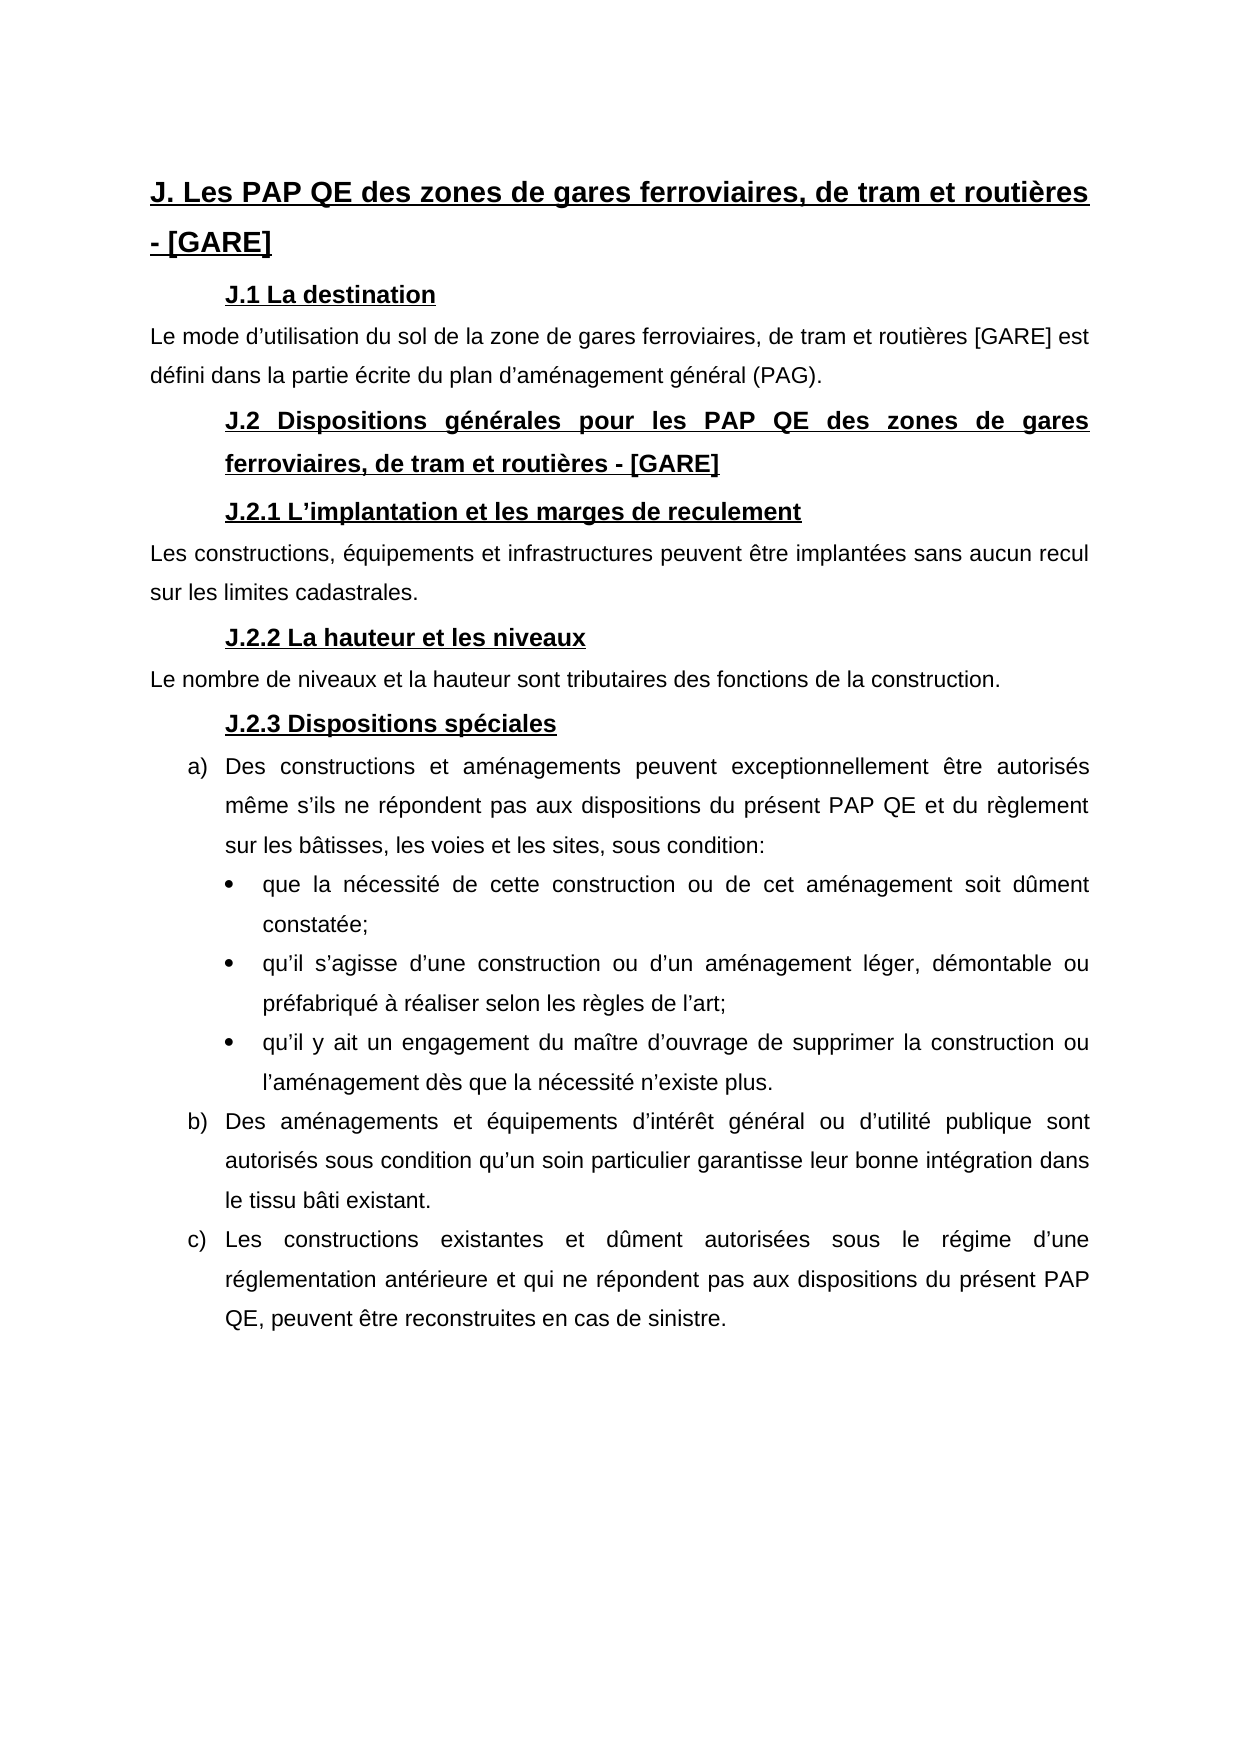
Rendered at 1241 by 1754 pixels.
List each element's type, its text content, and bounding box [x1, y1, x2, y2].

text Les constructions, équipements et infrastructures peuvent être implantées sans aucun recul sur les limites cadastrales. [150, 539, 1090, 605]
list Les constructions existantes et dûment autorisées sous le régime d’une réglementation antérieure et qui ne répondent pas aux dispositions du présent PAP QE, peuvent être reconstruites en cas de sinistre. [187, 1226, 1090, 1332]
text Le mode d’utilisation du sol de la zone de gares ferroviaires, de tram et routières [GARE] est défini dans la partie écrite du plan d’aménagement général (PAG). [150, 323, 1090, 389]
subtitle J. Les PAP QE des zones de gares ferroviaires, de tram et routières - [GARE] [150, 206, 1090, 259]
subtitle J.2 Dispositions générales pour les PAP QE des zones de gares ferroviaires, de tram et routières - [GARE] [225, 432, 1090, 478]
list que la nécessité de cette construction ou de cet aménagement soit dûment constatée; [225, 871, 1090, 937]
subtitle J.2.3 Dispositions spéciales [225, 709, 1090, 738]
subtitle J.2.1 L’implantation et les marges de reculement [225, 496, 1090, 525]
subtitle J. Les PAP QE des zones de gares ferroviaires, de tram et routières - [GARE] [150, 175, 1090, 204]
subtitle J.2.2 La hauteur et les niveaux [225, 623, 1090, 651]
subtitle J.2 Dispositions générales pour les PAP QE des zones de gares ferroviaires, de tram et routières - [GARE] [225, 406, 1090, 431]
text Le nombre de niveaux et la hauteur sont tributaires des fonctions de la construction. [150, 666, 1090, 692]
list Des aménagements et équipements d’intérêt général ou d’utilité publique sont autorisés sous condition qu’un soin particulier garantisse leur bonne intégration dans le tissu bâti existant. [187, 1108, 1090, 1213]
list qu’il s’agisse d’une construction ou d’un aménagement léger, démontable ou préfabriqué à réaliser selon les règles de l’art; [225, 950, 1090, 1016]
list qu’il y ait un engagement du maître d’ouvrage de supprimer la construction ou l’aménagement dès que la nécessité n’existe plus. [225, 1029, 1090, 1095]
list Des constructions et aménagements peuvent exceptionnellement être autorisés même s’ils ne répondent pas aux dispositions du présent PAP QE et du règlement sur les bâtisses, les voies et les sites, sous condition: [187, 753, 1090, 858]
subtitle J.1 La destination [225, 280, 1090, 308]
